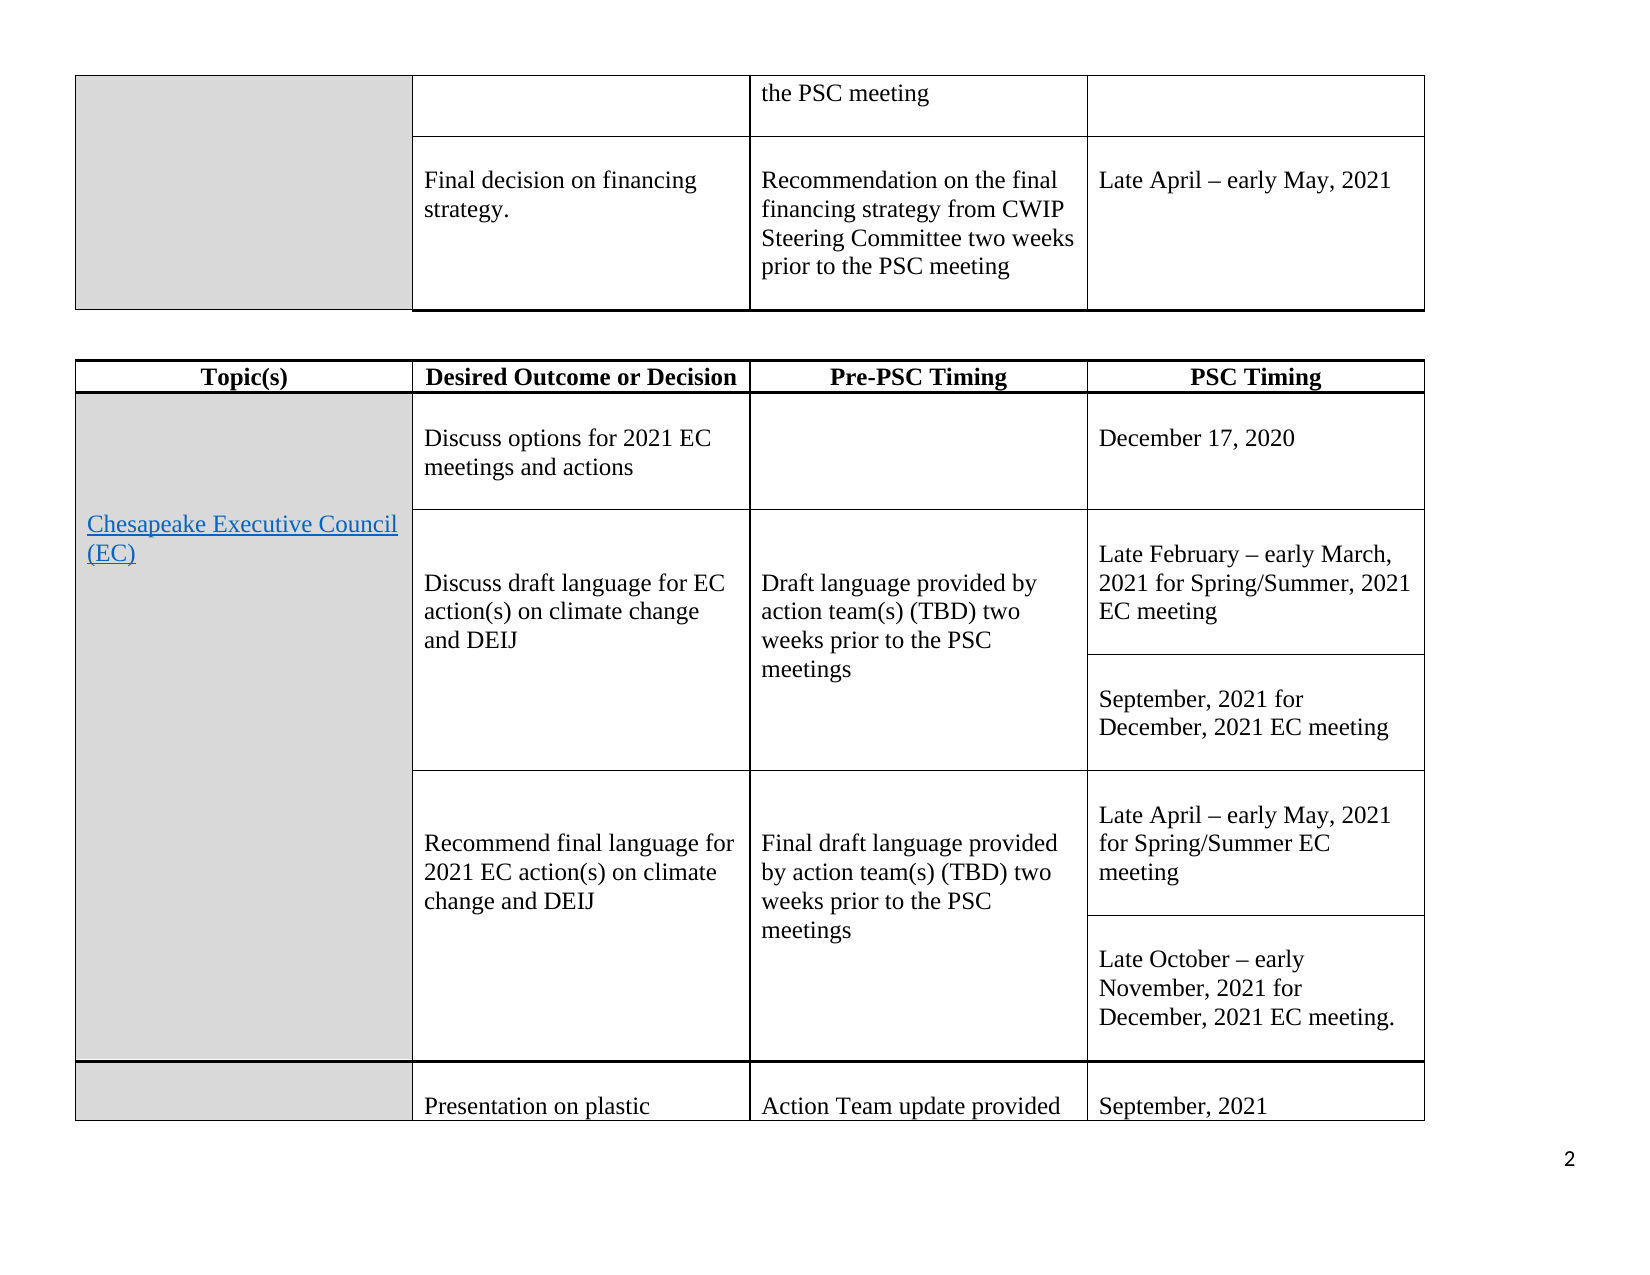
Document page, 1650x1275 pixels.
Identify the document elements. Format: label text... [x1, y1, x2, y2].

table_header Desired Outcome or Decision [413, 362, 749, 391]
table_cell Final draft language provided by action team(s) (TBD) two weeks prior to the PSC meetings [751, 771, 1087, 1059]
table_cell Draft language provided by action team(s) (TBD) two weeks prior to the PSC meetings [751, 510, 1087, 770]
table_cell Late April – early May, 2021 [1088, 137, 1424, 309]
table_header PSC Timing [1088, 362, 1424, 391]
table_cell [76, 1063, 412, 1120]
table_cell Final decision on financing strategy. [413, 137, 749, 309]
table_cell December 17, 2020 [1088, 394, 1424, 509]
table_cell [1088, 76, 1424, 136]
table_cell Discuss options for 2021 EC meetings and actions [413, 394, 749, 509]
table_cell September, 2021 [1088, 1063, 1424, 1120]
table_cell Recommend final language for 2021 EC action(s) on climate change and DEIJ [413, 771, 749, 1059]
table_header Topic(s) [76, 362, 412, 391]
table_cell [413, 1063, 749, 1120]
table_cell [413, 76, 749, 136]
table_cell Recommendation on the final financing strategy from CWIP Steering Committee two weeks prior to the PSC meeting [751, 137, 1087, 309]
table_cell Late October – early November, 2021 for December, 2021 EC meeting. [1088, 916, 1424, 1059]
table_cell [751, 394, 1087, 509]
table_cell Chesapeake Executive Council (EC) [76, 394, 412, 1059]
table_cell September, 2021 for December, 2021 EC meeting [1088, 655, 1424, 770]
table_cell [751, 1063, 1087, 1120]
table_cell Late February – early March, 2021 for Spring/Summer, 2021 EC meeting [1088, 510, 1424, 654]
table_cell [751, 76, 1087, 136]
table_cell Late April – early May, 2021 for Spring/Summer EC meeting [1088, 771, 1424, 915]
table_header Pre-PSC Timing [751, 362, 1087, 391]
table_cell Discuss draft language for EC action(s) on climate change and DEIJ [413, 510, 749, 770]
